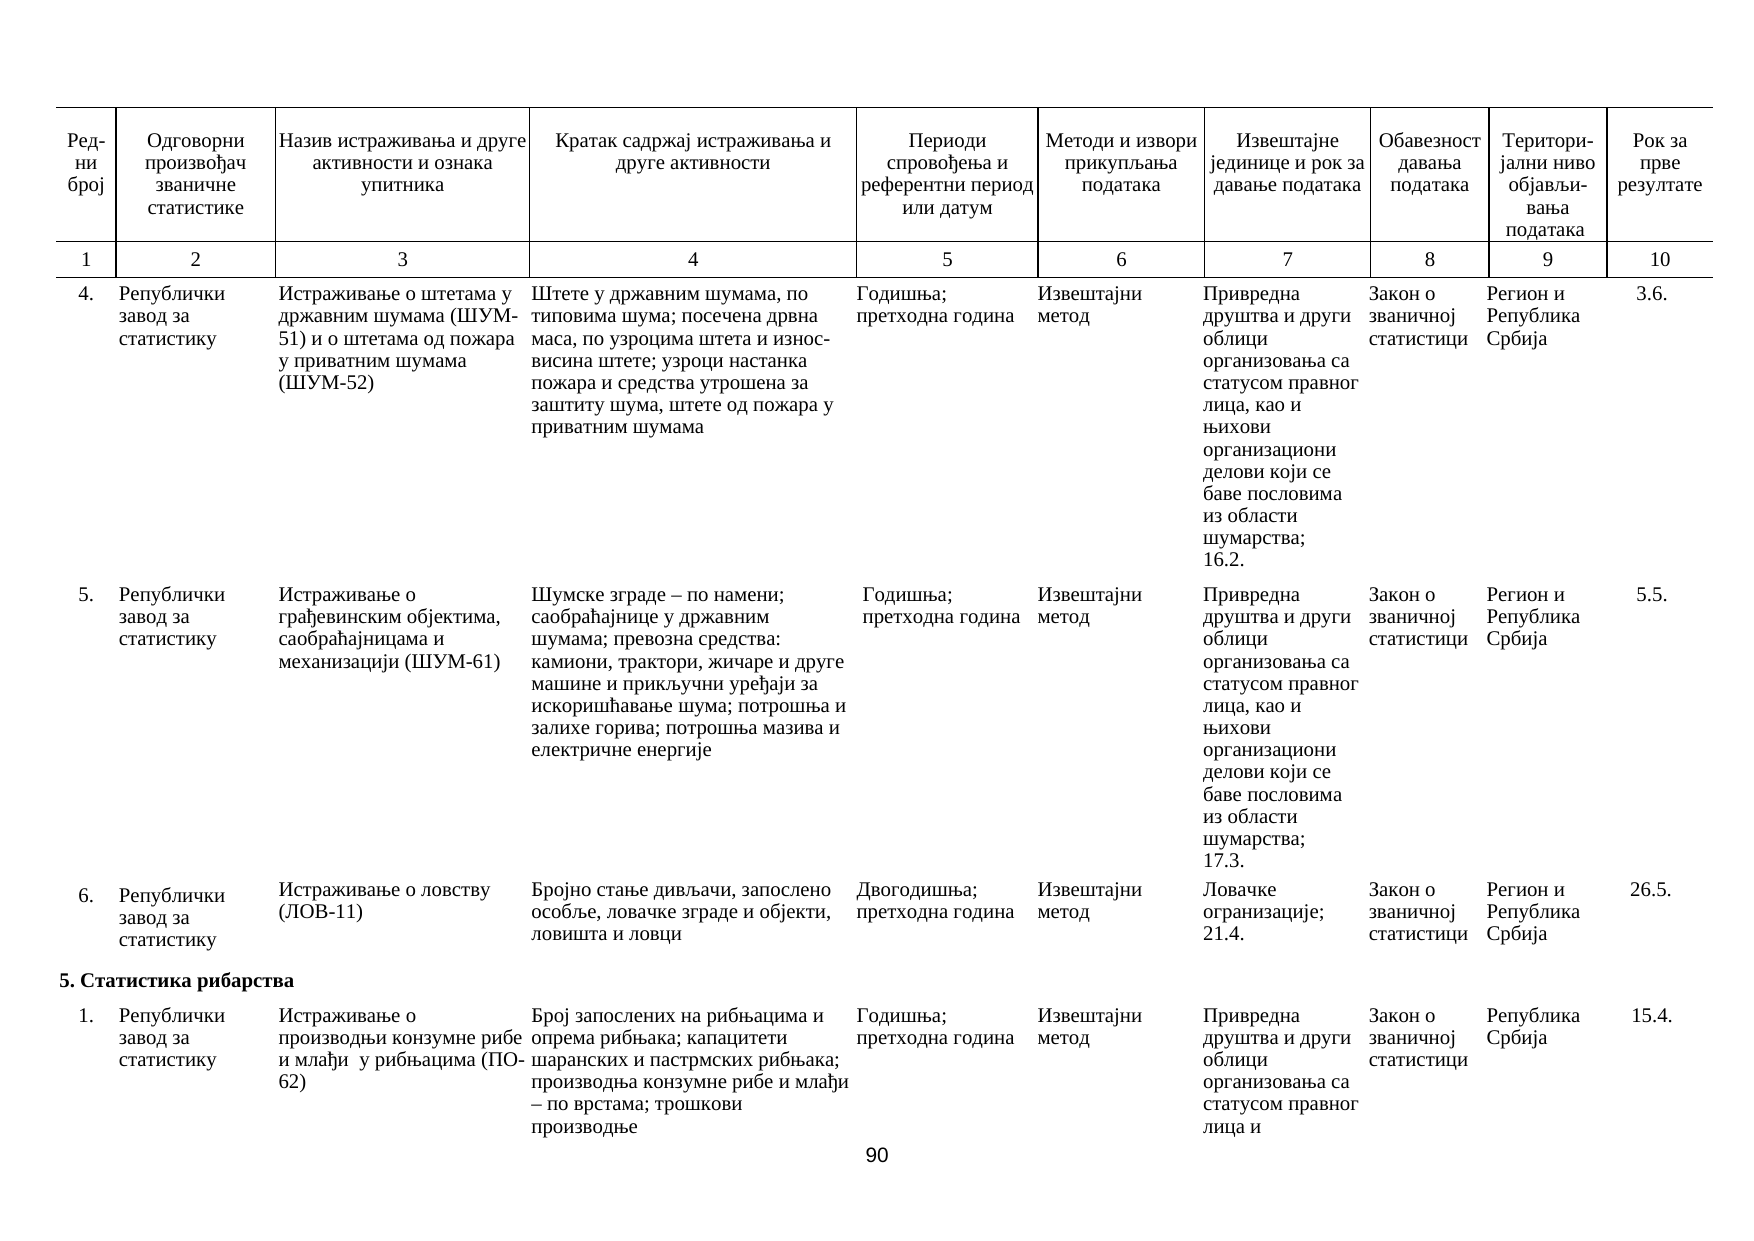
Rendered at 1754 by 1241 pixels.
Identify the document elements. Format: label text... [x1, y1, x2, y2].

table_cell 7 [1205, 242, 1370, 277]
table_header Назив истраживања и друге активности и ознака упитника [276, 108, 529, 241]
table_header Рок за прве резултате [1608, 108, 1713, 241]
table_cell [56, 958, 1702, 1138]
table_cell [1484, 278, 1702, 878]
table_cell 6 [1039, 242, 1204, 277]
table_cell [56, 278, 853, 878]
table_header Кратак садржај истраживања и друге активности [530, 108, 856, 241]
table_header Периоди спровођења и референтни период или датум [857, 108, 1037, 241]
table_header Одговорни произвођач званичне статистике [117, 108, 275, 241]
table_cell 10 [1608, 242, 1713, 277]
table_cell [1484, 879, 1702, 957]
table_cell 8 [1371, 242, 1488, 277]
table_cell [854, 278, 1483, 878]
table_cell 3 [276, 242, 529, 277]
table_cell 4 [530, 242, 856, 277]
table_cell 1 [56, 242, 115, 277]
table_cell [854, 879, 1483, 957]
table_header Територи-јални ниво објављи- вања података [1490, 108, 1606, 241]
table_cell 9 [1490, 242, 1606, 277]
table_header Обавезностдавања података [1371, 108, 1488, 241]
table_header Ред- ни број [56, 108, 115, 241]
table_header Методи и извори прикупљања података [1039, 108, 1204, 241]
table_cell 2 [117, 242, 275, 277]
table_cell 5 [857, 242, 1037, 277]
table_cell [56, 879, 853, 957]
table_header Извештајне јединице и рок за давање података [1205, 108, 1370, 241]
